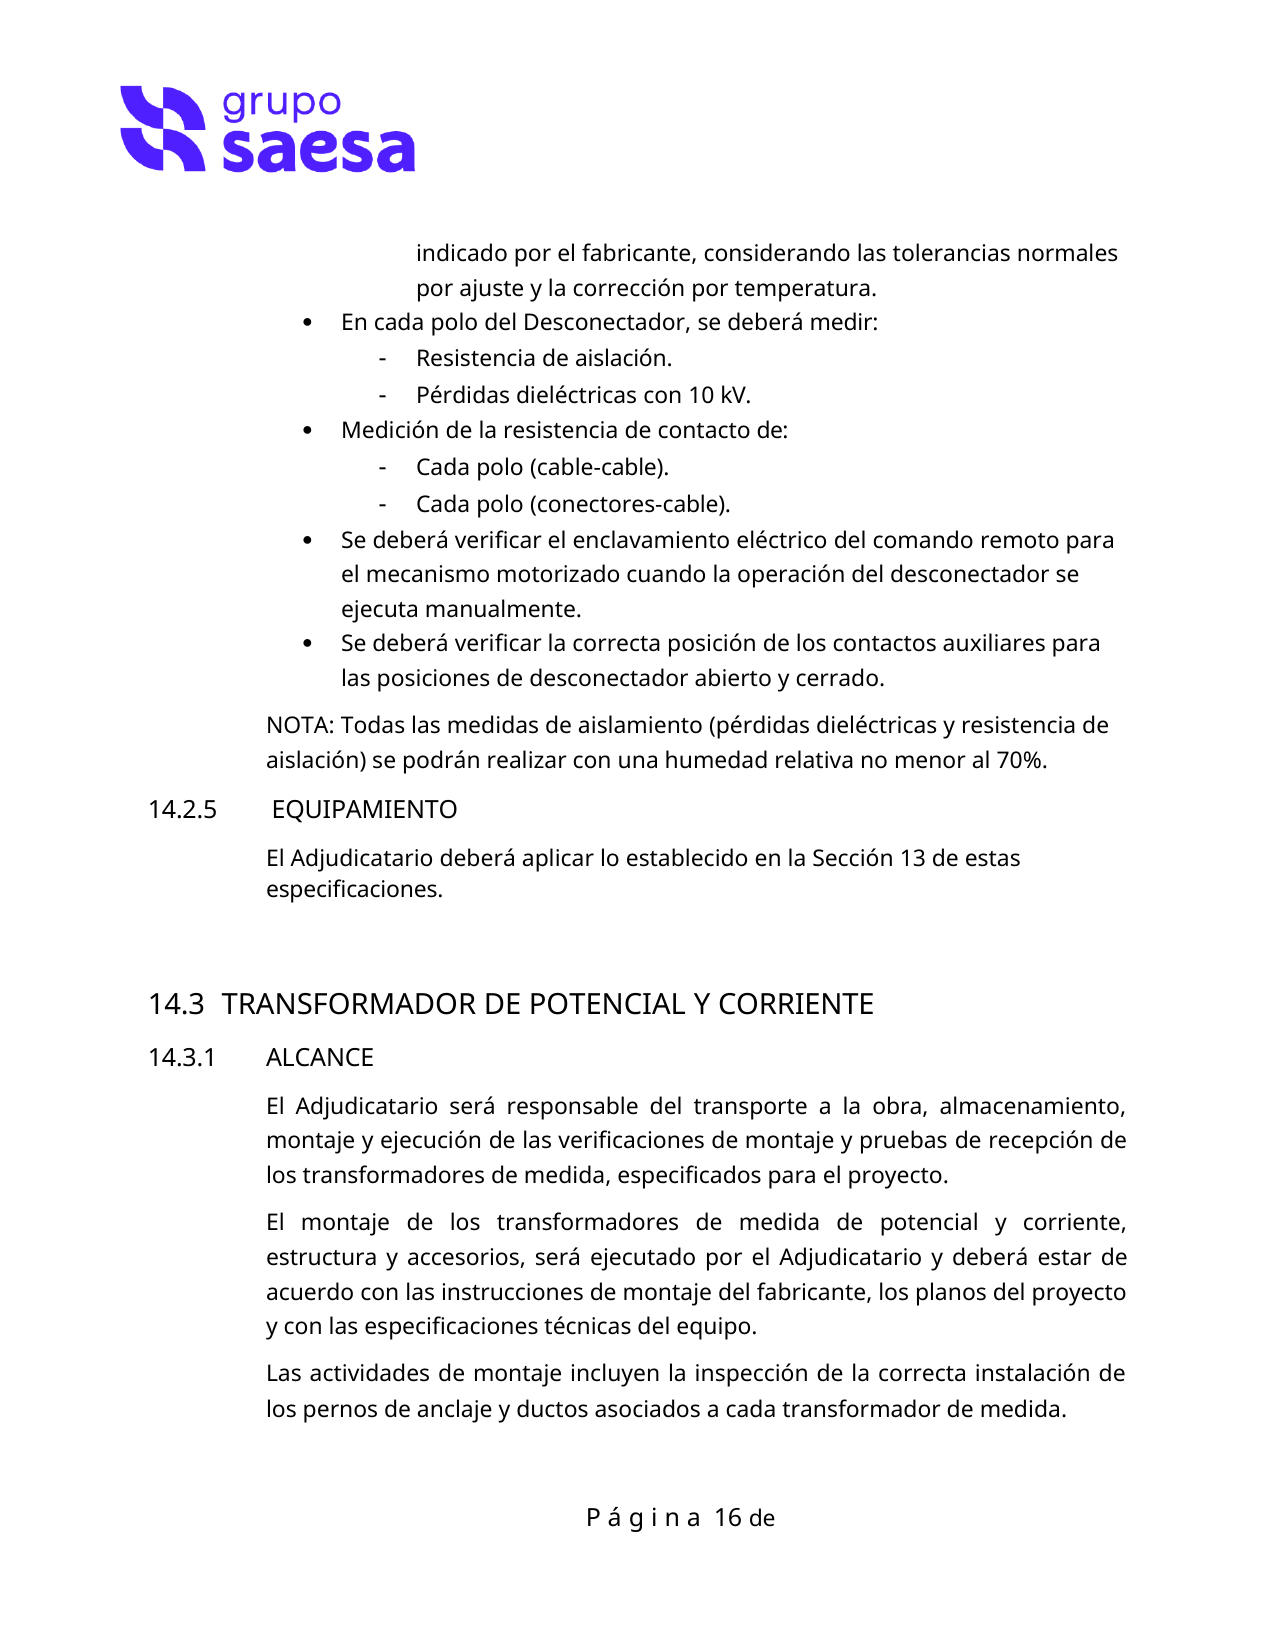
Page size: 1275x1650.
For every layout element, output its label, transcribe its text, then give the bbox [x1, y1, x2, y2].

text El Adjudicatario deberá aplicar lo establecido en la Sección 13 de estas especificaciones. [266, 842, 1162, 904]
list Cada polo (cable-cable). [378, 449, 1162, 483]
list Cada polo (conectores-cable). [378, 486, 1162, 520]
text indicado por el fabricante, considerando las tolerancias normales por ajuste y la corrección por temperatura. [416, 236, 1137, 303]
text Las actividades de montaje incluyen la inspección de la correcta instalación de los pernos de anclaje y ductos asociados a cada transformador de medida. [266, 1357, 1127, 1424]
list Resistencia de aislación. [378, 339, 1162, 373]
picture [112, 79, 419, 175]
text El montaje de los transformadores de medida de potencial y corriente, estructura y accesorios, será ejecutado por el Adjudicatario y deberá estar de acuerdo con las instrucciones de montaje del fabricante, los planos del proyecto y con las especificaciones técnicas del equipo. [266, 1206, 1128, 1341]
list En cada polo del Desconectador, se deberá medir: [303, 307, 1162, 336]
subtitle TRANSFORMADOR DE POTENCIAL Y CORRIENTE [148, 983, 1162, 1023]
subtitle ALCANCE [148, 1039, 1162, 1073]
list Medición de la resistencia de contacto de: [303, 414, 1162, 445]
list Pérdidas dieléctricas con 10 kV. [378, 377, 1162, 411]
text NOTA: Todas las medidas de aislamiento (pérdidas dieléctricas y resistencia de aislación) se podrán realizar con una humedad relativa no menor al 70%. [266, 709, 1137, 775]
subtitle EQUIPAMIENTO [148, 791, 1162, 825]
text El Adjudicatario será responsable del transporte a la obra, almacenamiento, montaje y ejecución de las verificaciones de montaje y pruebas de recepción de los transformadores de medida, especificados para el proyecto. [266, 1089, 1127, 1190]
list Se deberá verificar la correcta posición de los contactos auxiliares para las posiciones de desconectador abierto y cerrado. [303, 627, 1127, 693]
list Se deberá verificar el enclavamiento eléctrico del comando remoto para el mecanismo motorizado cuando la operación del desconectador se ejecuta manualmente. [303, 524, 1127, 624]
